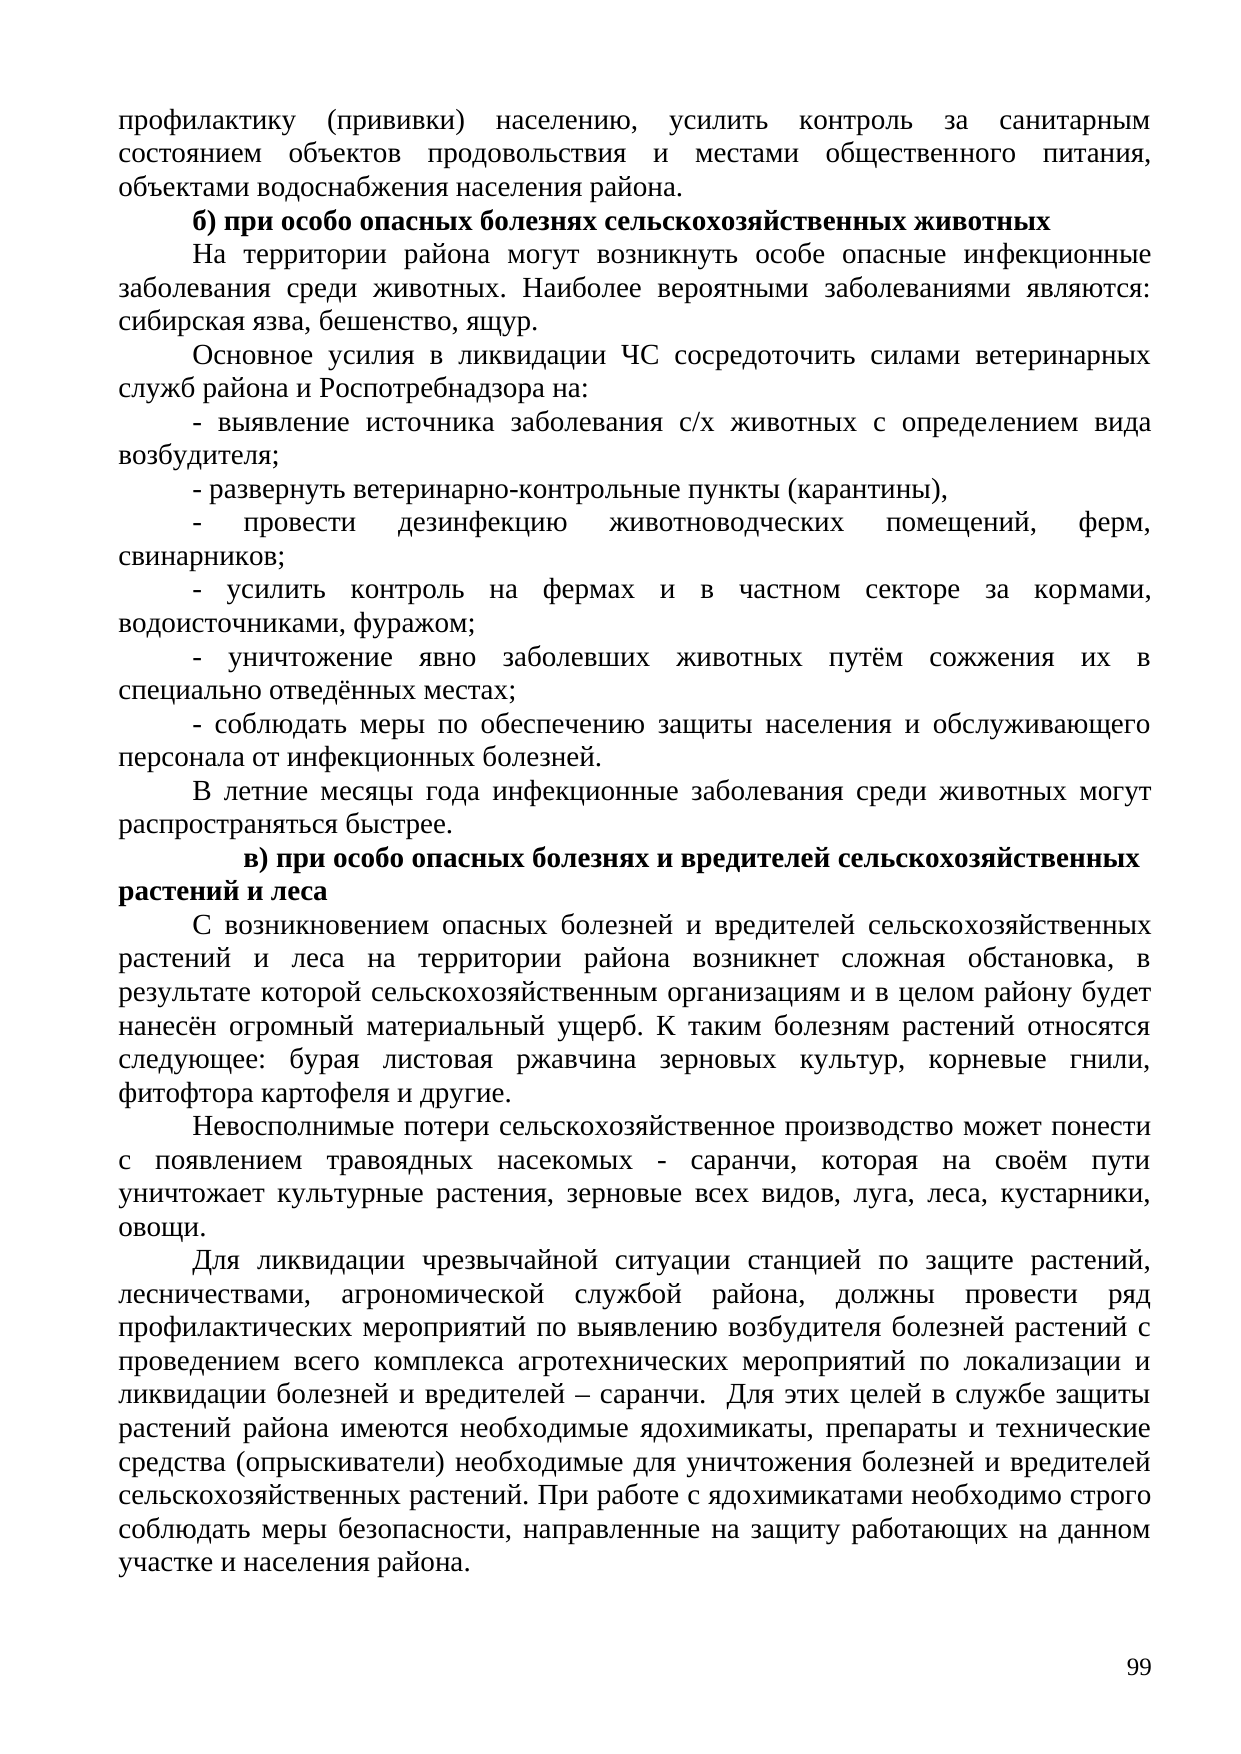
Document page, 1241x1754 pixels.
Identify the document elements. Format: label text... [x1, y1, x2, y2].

text Для ликвидации чрезвычайной ситуации станцией по защите растений, лесничествами, агрономической службой района, должны провести ряд профилактических мероприятий по выявлению возбудителя болезней растений с проведением всего комплекса агротехнических мероприятий по локализации и ликвидации болезней и вредителей – саранчи. Для этих целей в службе защиты растений района имеются необходимые ядохимикаты, препараты и технические средства (опрыскиватели) необходимые для уничтожения болезней и вредителей сельскохозяйственных растений. При работе с ядохимикатами необходимо строго соблюдать меры безопасности, направленные на защиту работающих на данном участке и населения района. [118, 1242, 1152, 1578]
text На территории района могут возникнуть особе опасные инфекционные заболевания среди животных. Наиболее вероятными заболеваниями являются: сибирская язва, бешенство, ящур. [118, 236, 1152, 337]
text б) при особо опасных болезнях сельскохозяйственных животных [118, 203, 1152, 236]
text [118, 102, 1152, 203]
text в) при особо опасных болезнях и вредителей сельскохозяйственных растений и леса [118, 840, 1152, 907]
text - выявление источника заболевания с/х животных с определением вида возбудителя; [118, 404, 1152, 471]
text - усилить контроль на фермах и в частном секторе за кормами, водоисточниками, фуражом; [118, 572, 1152, 639]
text - провести дезинфекцию животноводческих помещений, ферм, свинарников; [118, 504, 1152, 572]
text - уничтожение явно заболевших животных путём сожжения их в специально отведённых местах; [118, 639, 1152, 706]
text - соблюдать меры по обеспечению защиты населения и обслуживающего персонала от инфекционных болезней. [118, 706, 1152, 773]
text Основное усилия в ликвидации ЧС сосредоточить силами ветеринарных служб района и Роспотребнадзора на: [118, 337, 1152, 404]
text С возникновением опасных болезней и вредителей сельскохозяйственных растений и леса на территории района возникнет сложная обстановка, в результате которой сельскохозяйственным организациям и в целом району будет нанесён огромный материальный ущерб. К таким болезням растений относятся следующее: бурая листовая ржавчина зерновых культур, корневые гнили, фитофтора картофеля и другие. [118, 907, 1152, 1108]
text Невосполнимые потери сельскохозяйственное производство может понести с появлением травоядных насекомых - саранчи, которая на своём пути уничтожает культурные растения, зерновые всех видов, луга, леса, кустарники, овощи. [118, 1108, 1152, 1242]
text - развернуть ветеринарно-контрольные пункты (карантины), [118, 471, 1152, 504]
text В летние месяцы года инфекционные заболевания среди животных могут распространяться быстрее. [118, 773, 1152, 840]
